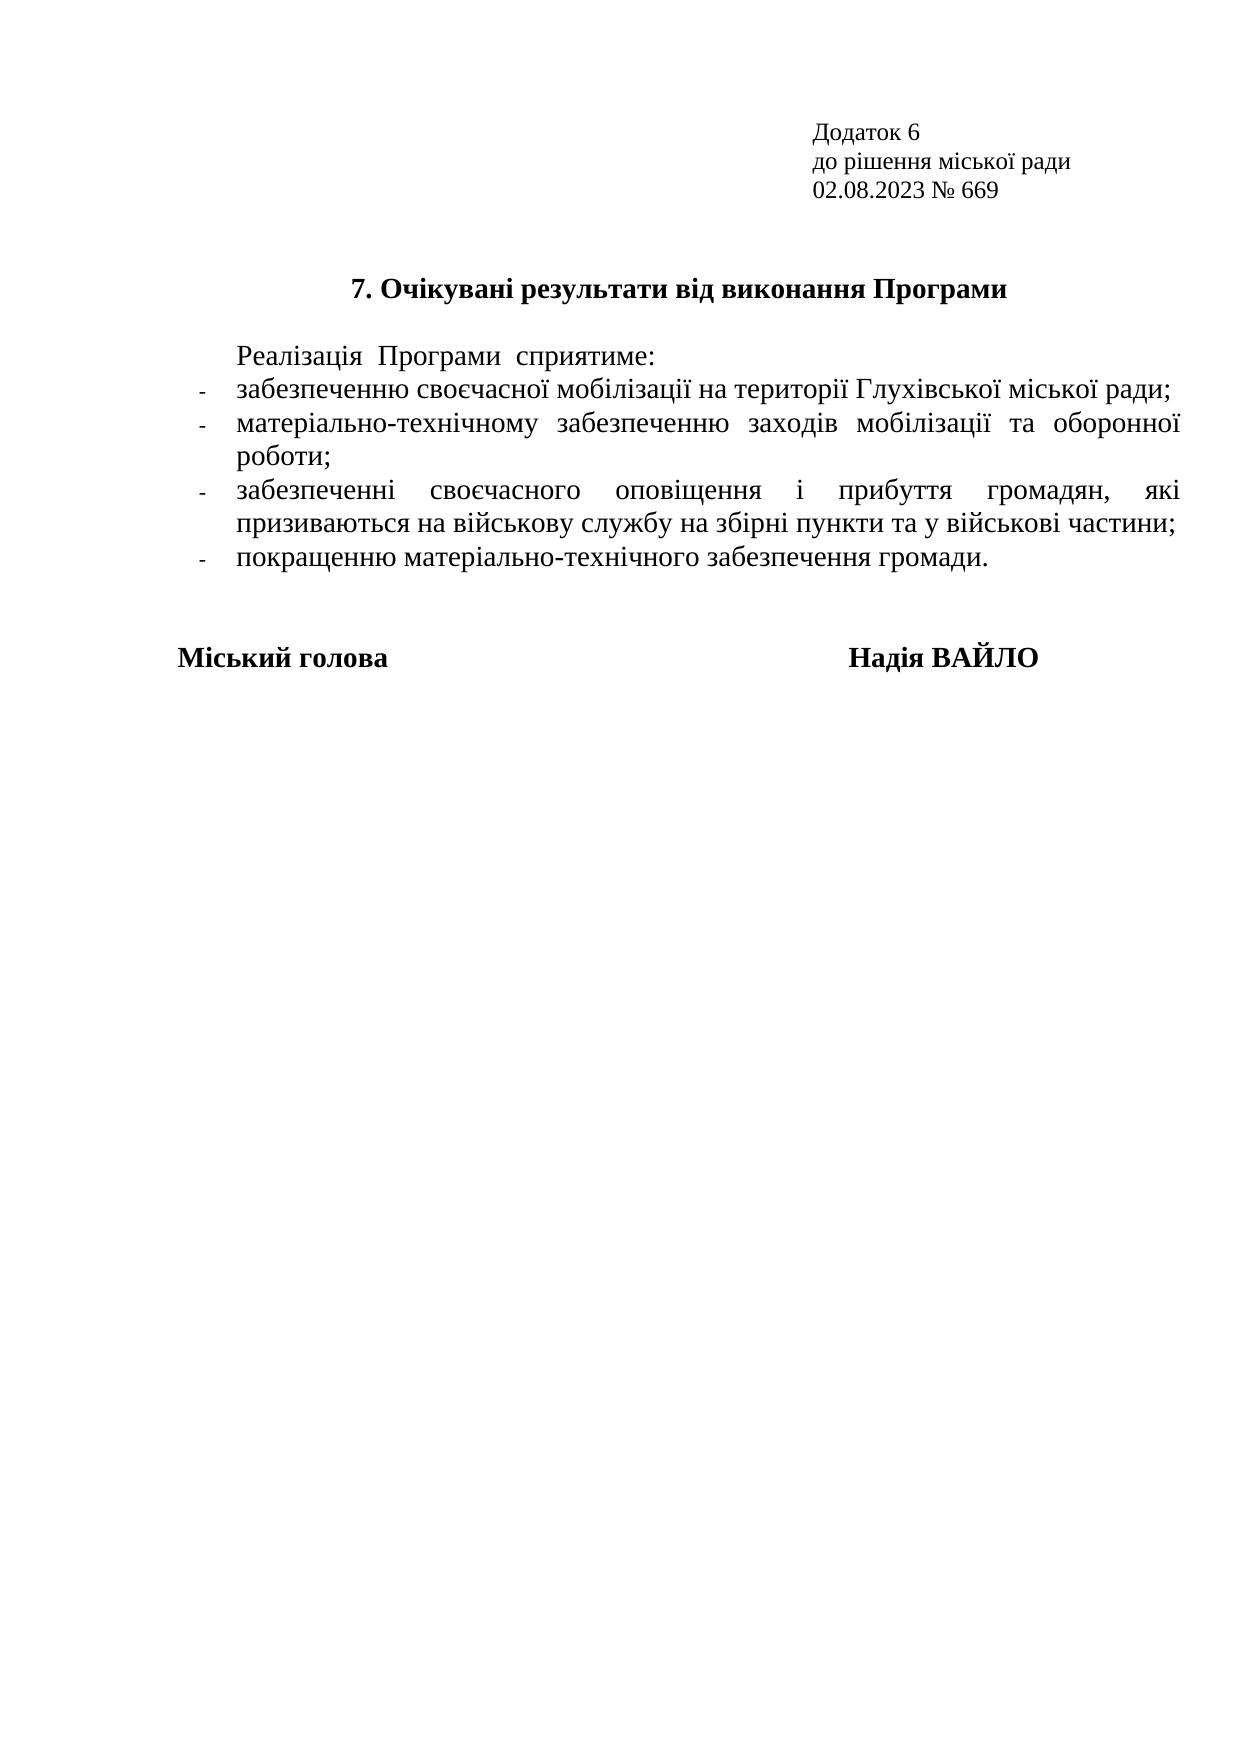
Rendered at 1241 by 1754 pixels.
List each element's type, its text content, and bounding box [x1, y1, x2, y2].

list матеріально-технічному забезпеченню заходів мобілізації та оборонної роботи; [199, 405, 1181, 472]
text Реалізація Програми сприятиме: [177, 338, 1181, 371]
list забезпеченні своєчасного оповіщення і прибуття громадян, які призиваються на військову службу на збірні пункти та у військові частини; [199, 472, 1181, 539]
text 02.08.2023 № 669 [812, 175, 1181, 204]
list забезпеченню своєчасної мобілізації на території Глухівської міської ради; [199, 371, 1181, 405]
text до рішення міської ради [812, 146, 1181, 175]
text Міський голова Надія ВАЙЛО [177, 640, 1181, 673]
list покращенню матеріально-технічного забезпечення громади. [199, 539, 1181, 573]
text Додаток 6 [812, 117, 1181, 146]
text 7. Очікувані результати від виконання Програми [177, 271, 1181, 304]
